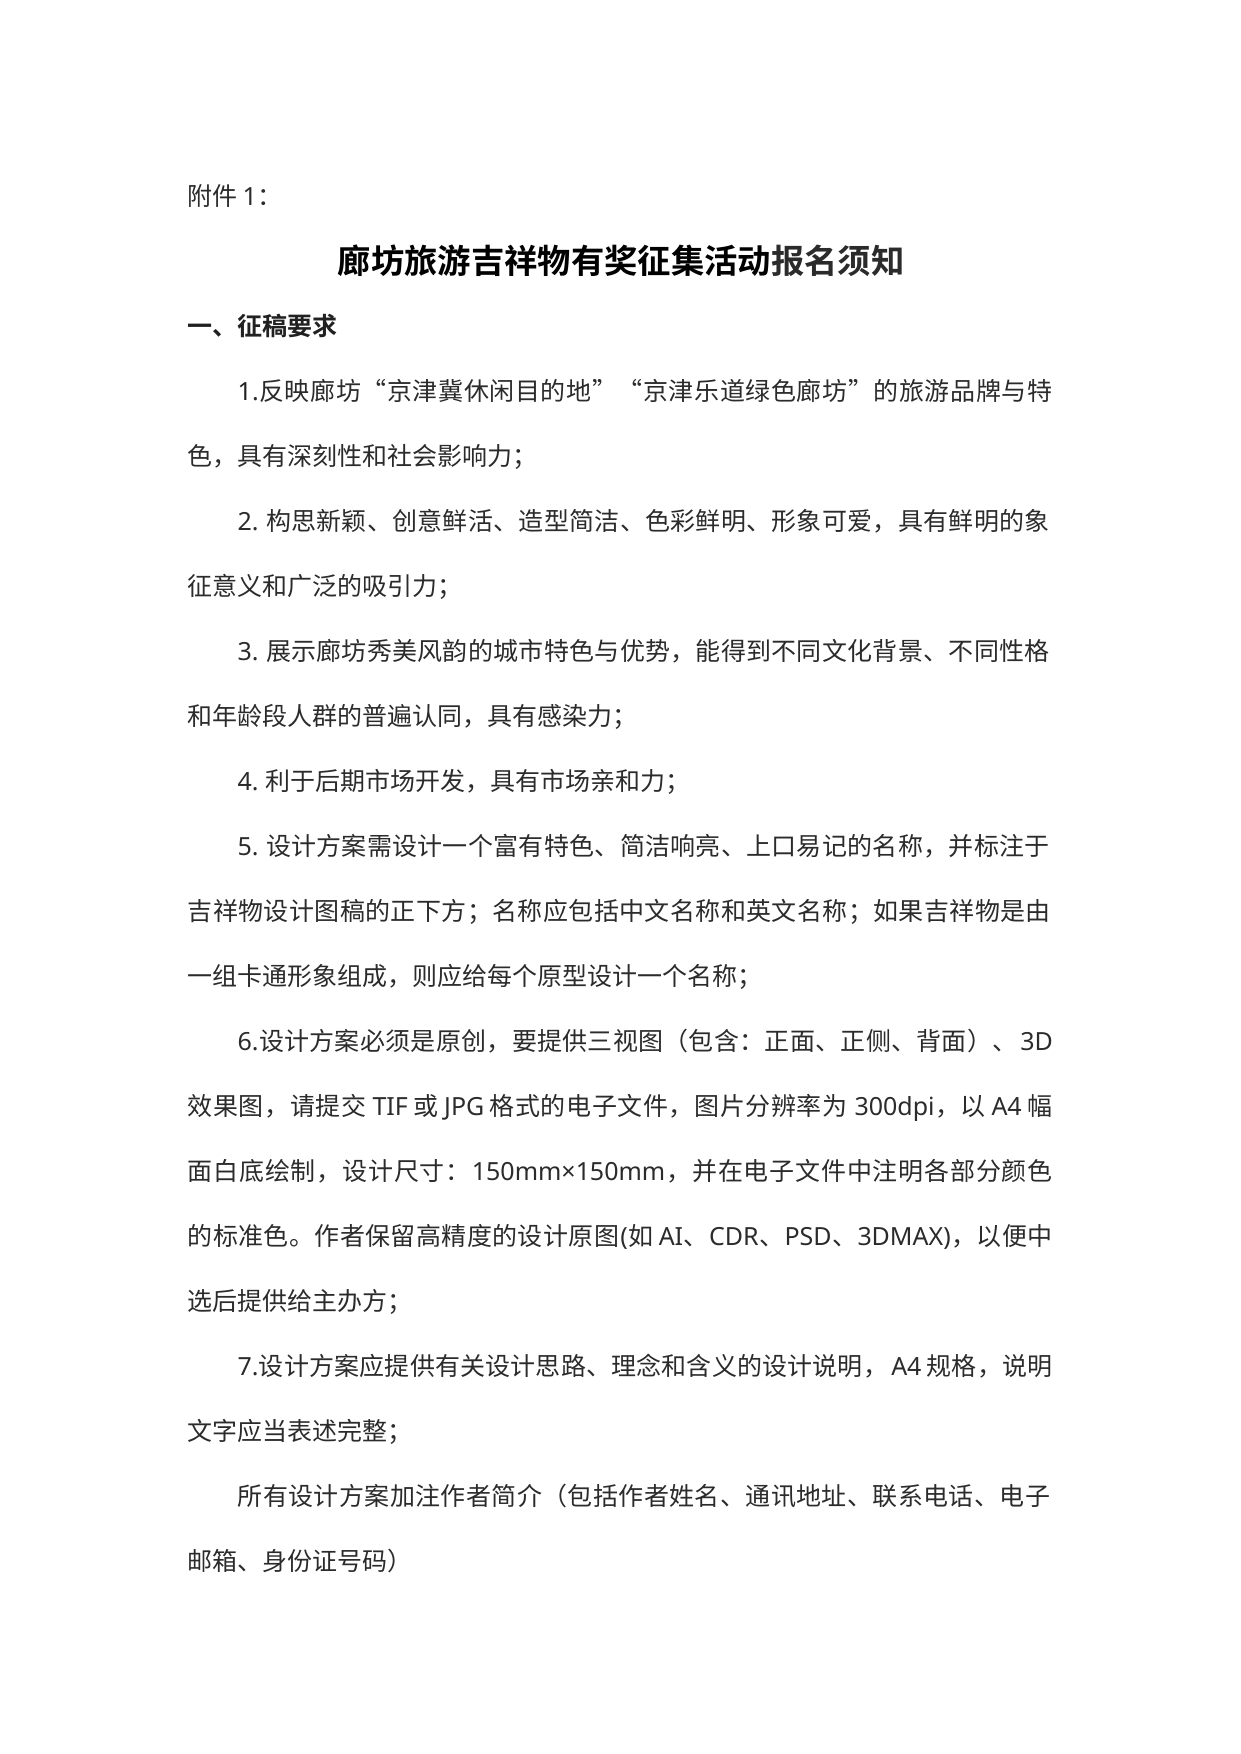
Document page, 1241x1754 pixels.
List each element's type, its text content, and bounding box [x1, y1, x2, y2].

text 3. 展示廊坊秀美风韵的城市特色与优势，能得到不同文化背景、不同性格和年龄段人群的普遍认同，具有感染力； [187, 617, 1053, 747]
text 所有设计方案加注作者简介（包括作者姓名、通讯地址、联系电话、电子邮箱、身份证号码） [187, 1462, 1053, 1592]
text 2. 构思新颖、创意鲜活、造型简洁、色彩鲜明、形象可爱，具有鲜明的象征意义和广泛的吸引力； [187, 487, 1053, 617]
text 7.设计方案应提供有关设计思路、理念和含义的设计说明，A4规格，说明文字应当表述完整； [187, 1332, 1053, 1462]
text 4. 利于后期市场开发，具有市场亲和力； [187, 747, 1053, 812]
text 附件1： [187, 162, 1053, 227]
text 一、征稿要求 [187, 292, 1053, 357]
text 5. 设计方案需设计一个富有特色、简洁响亮、上口易记的名称，并标注于吉祥物设计图稿的正下方；名称应包括中文名称和英文名称；如果吉祥物是由一组卡通形象组成，则应给每个原型设计一个名称； [187, 812, 1053, 1007]
text 1.反映廊坊“京津冀休闲目的地”“京津乐道绿色廊坊”的旅游品牌与特色，具有深刻性和社会影响力； [187, 357, 1053, 487]
text 廊坊旅游吉祥物有奖征集活动报名须知 [187, 227, 1053, 292]
text 6.设计方案必须是原创，要提供三视图（包含：正面、正侧、背面）、3D效果图，请提交TIF或JPG格式的电子文件，图片分辨率为300dpi，以A4幅面白底绘制，设计尺寸：150mm×150mm，并在电子文件中注明各部分颜色的标准色。作者保留高精度的设计原图(如AI、CDR、PSD、3DMAX)，以便中选后提供给主办方； [187, 1007, 1053, 1332]
